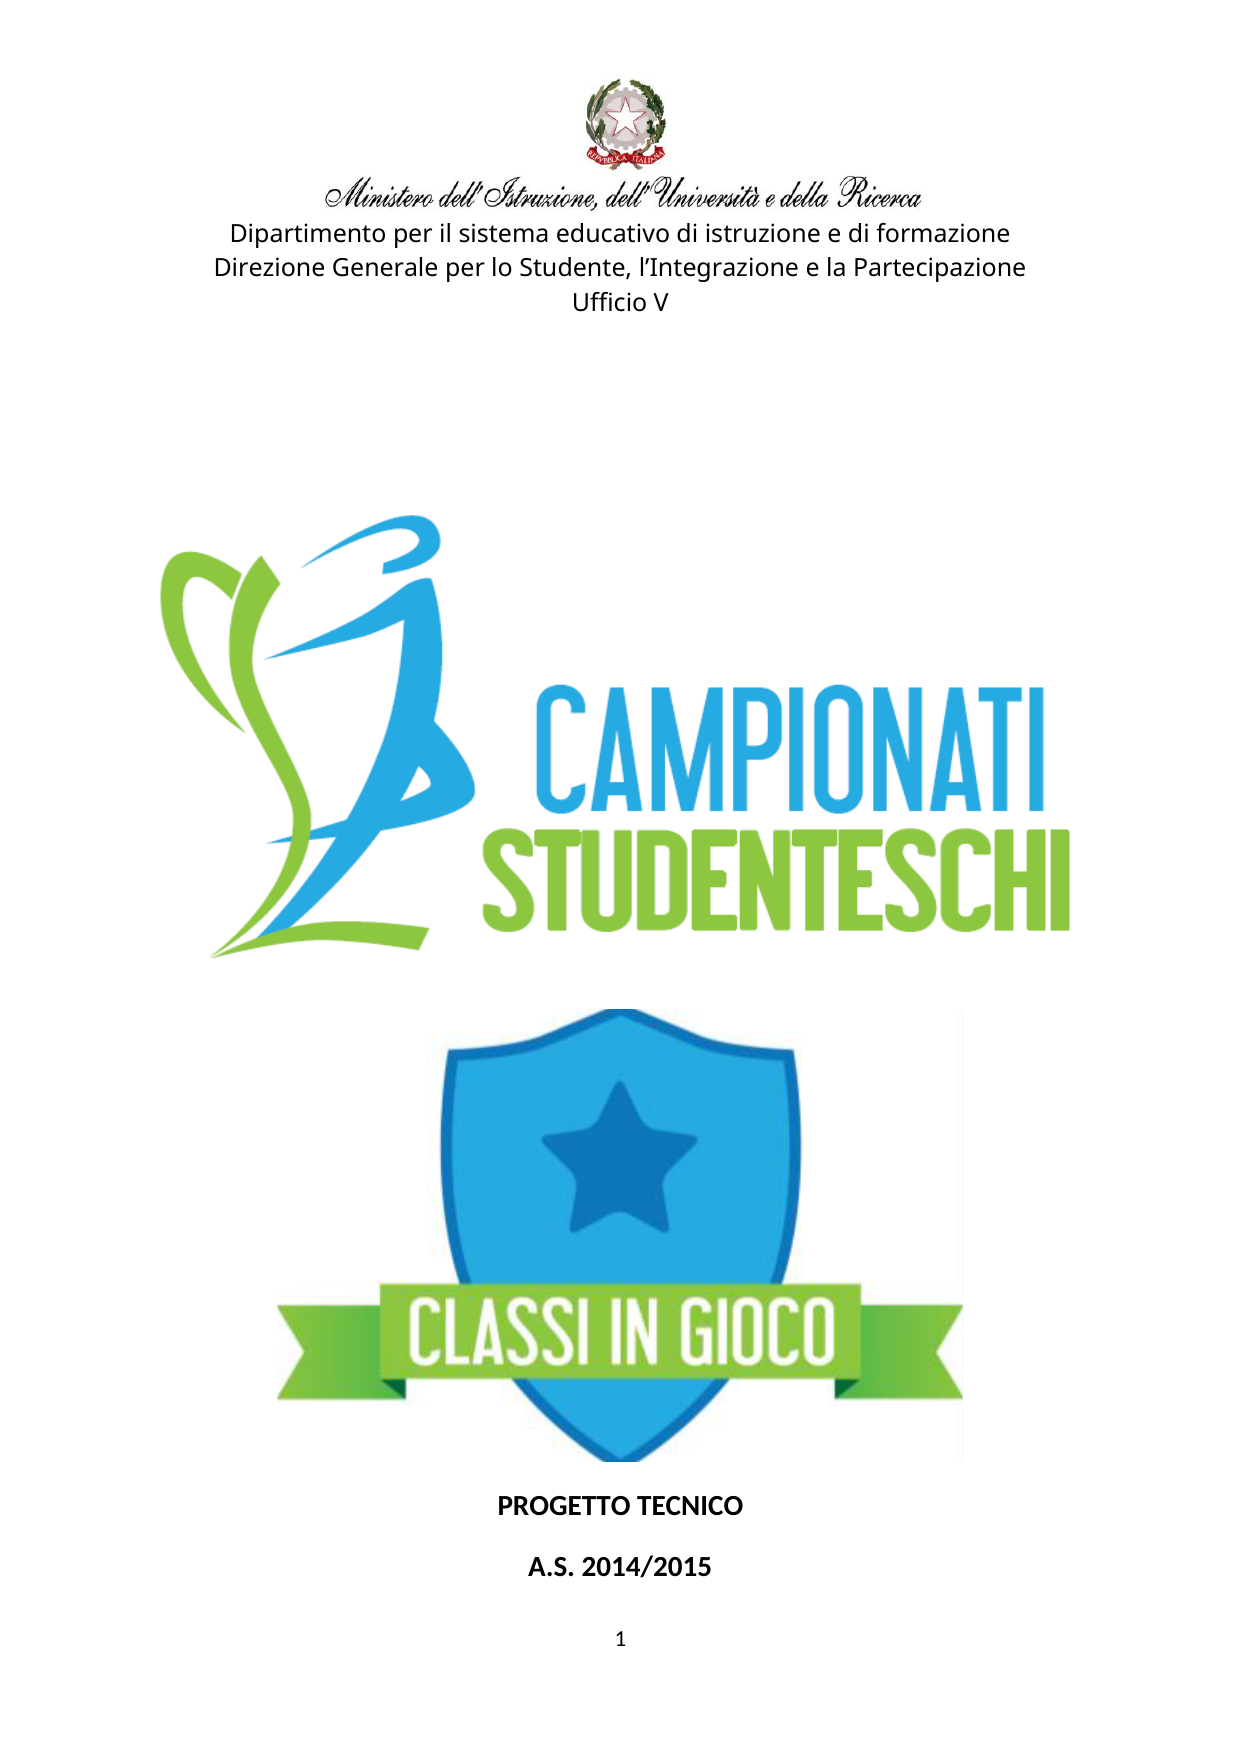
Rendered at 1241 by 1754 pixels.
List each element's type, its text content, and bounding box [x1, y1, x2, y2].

text PROGETTO TECNICO [118, 1487, 1122, 1522]
picture [316, 73, 925, 216]
text A.S. 2014/2015 [118, 1548, 1122, 1584]
